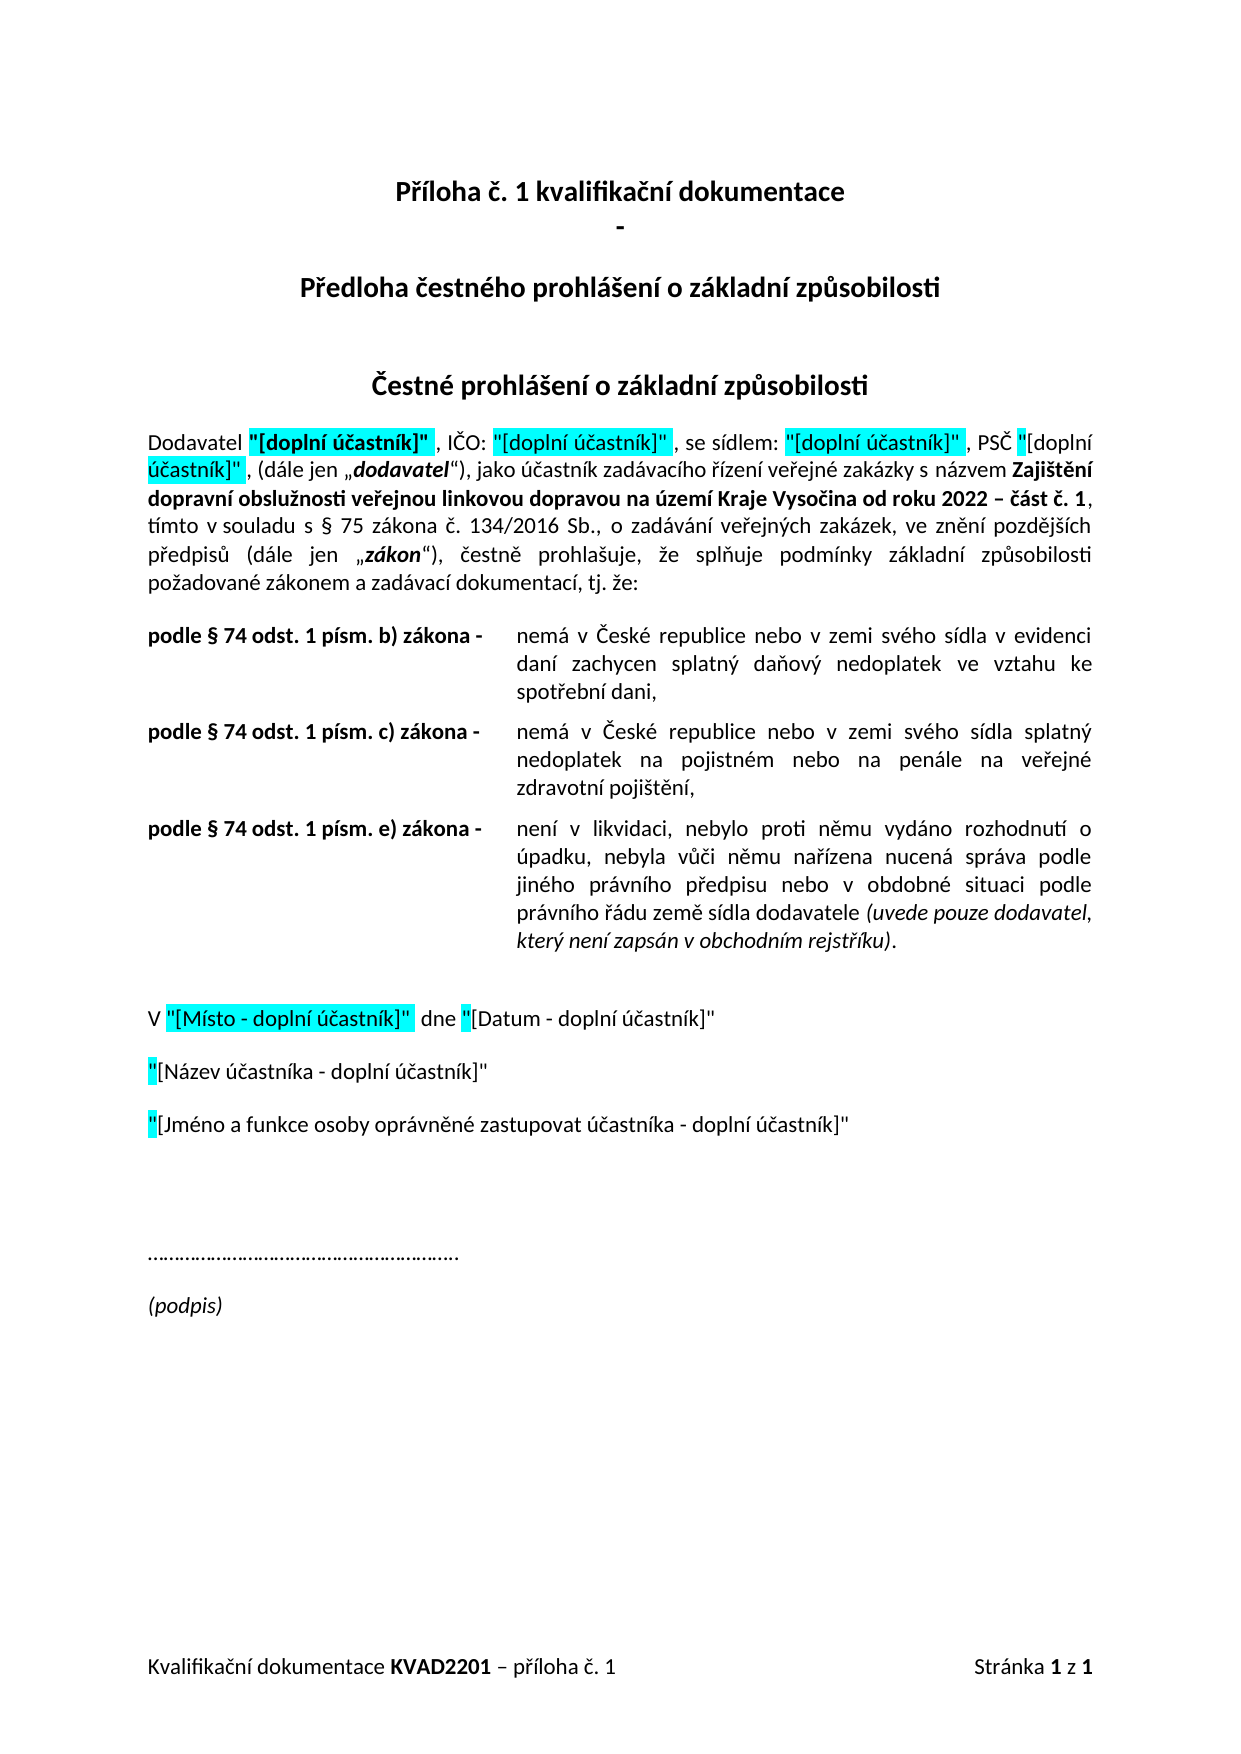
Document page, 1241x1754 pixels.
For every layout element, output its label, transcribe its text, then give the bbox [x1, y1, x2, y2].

text - [148, 208, 1093, 244]
text V dne [415, 1004, 461, 1032]
text Čestné prohlášení o základní způsobilosti [148, 367, 1093, 403]
text V dne [471, 1004, 1093, 1032]
text ………………………………………………….. [148, 1238, 1093, 1266]
text V dne [148, 1004, 166, 1032]
text Příloha č. 1 kvalifikační dokumentace [148, 173, 1093, 208]
list podle § 74 odst. 1 písm. b) zákona - nemá v České republice nebo v zemi svého sídla v evidenci daní zachycen splatný daňový nedoplatek ve vztahu ke spotřební dani, [148, 621, 1093, 705]
list podle § 74 odst. 1 písm. c) zákona - nemá v České republice nebo v zemi svého sídla splatný nedoplatek na pojistném nebo na penále na veřejné zdravotní pojištění, [148, 717, 1093, 801]
text Dodavatel , IČO: , se sídlem: , PSČ , (dále jen „dodavatel“), jako účastník zadávacího řízení veřejné zakázky s názvem Zajištění dopravní obslužnosti veřejnou linkovou dopravou na území Kraje Vysočina od roku 2022 – část č. 1, tímto v souladu s § 75 zákona č. 134/2016 Sb., o zadávání veřejných zakázek, ve znění pozdějších předpisů (dále jen „zákon“), čestně prohlašuje, že splňuje podmínky základní způsobilosti požadované zákonem a zadávací dokumentací, tj. že: [148, 428, 1093, 596]
text (podpis) [148, 1291, 1093, 1319]
text Předloha čestného prohlášení o základní způsobilosti [148, 269, 1093, 304]
list podle § 74 odst. 1 písm. e) zákona - není v likvidaci, nebylo proti němu vydáno rozhodnutí o úpadku, nebyla vůči němu nařízena nucená správa podle jiného právního předpisu nebo v obdobné situaci podle právního řádu země sídla dodavatele (uvede pouze dodavatel, který není zapsán v obchodním rejstříku). [148, 814, 1093, 954]
